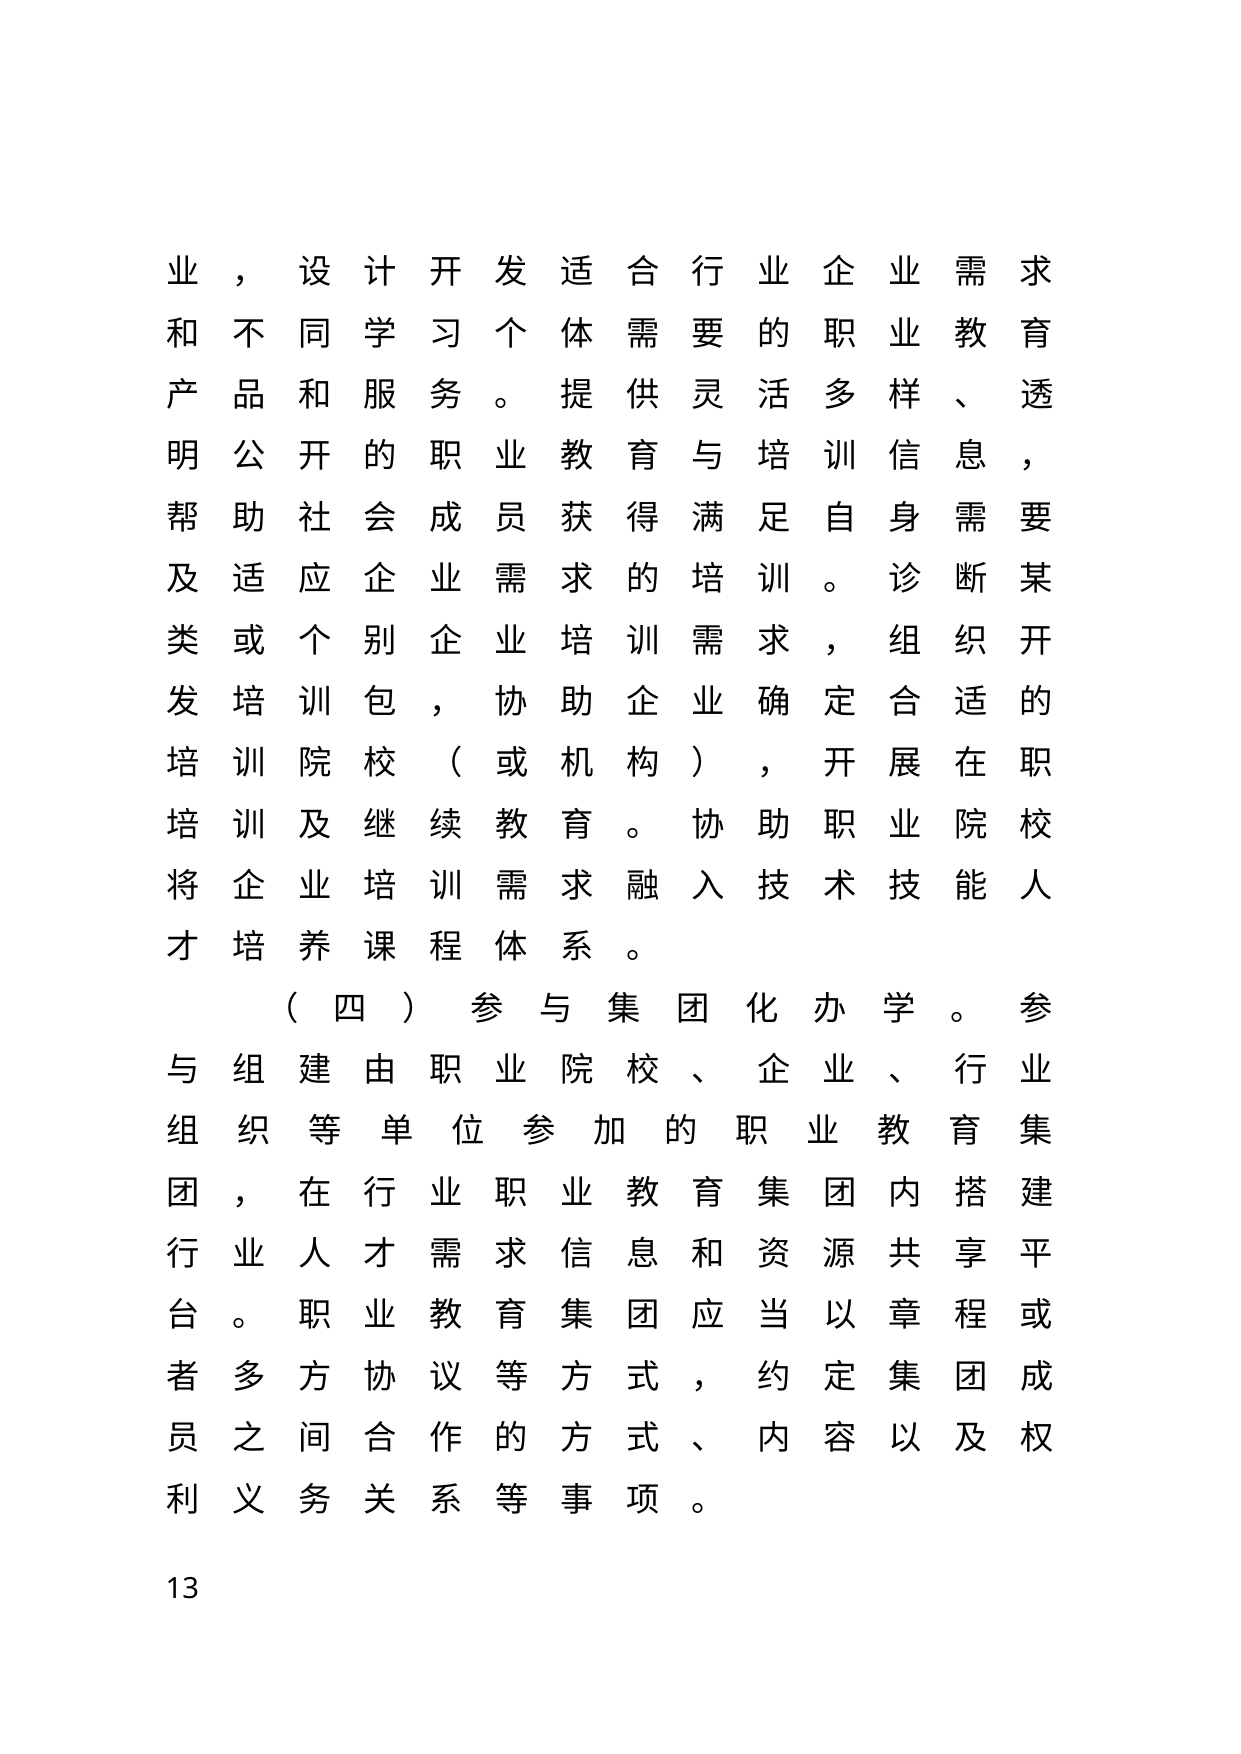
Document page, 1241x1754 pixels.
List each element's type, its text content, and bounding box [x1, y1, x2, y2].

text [167, 239, 1085, 975]
text （四）参与集团化办学。参与组建由职业院校、企业、行业组织等单位参加的职业教育集团，在行业职业教育集团内搭建行业人才需求信息和资源共享平台。职业教育集团应当以章程或者多方协议等方式，约定集团成员之间合作的方式、内容以及权利义务关系等事项。 [167, 975, 1085, 1527]
